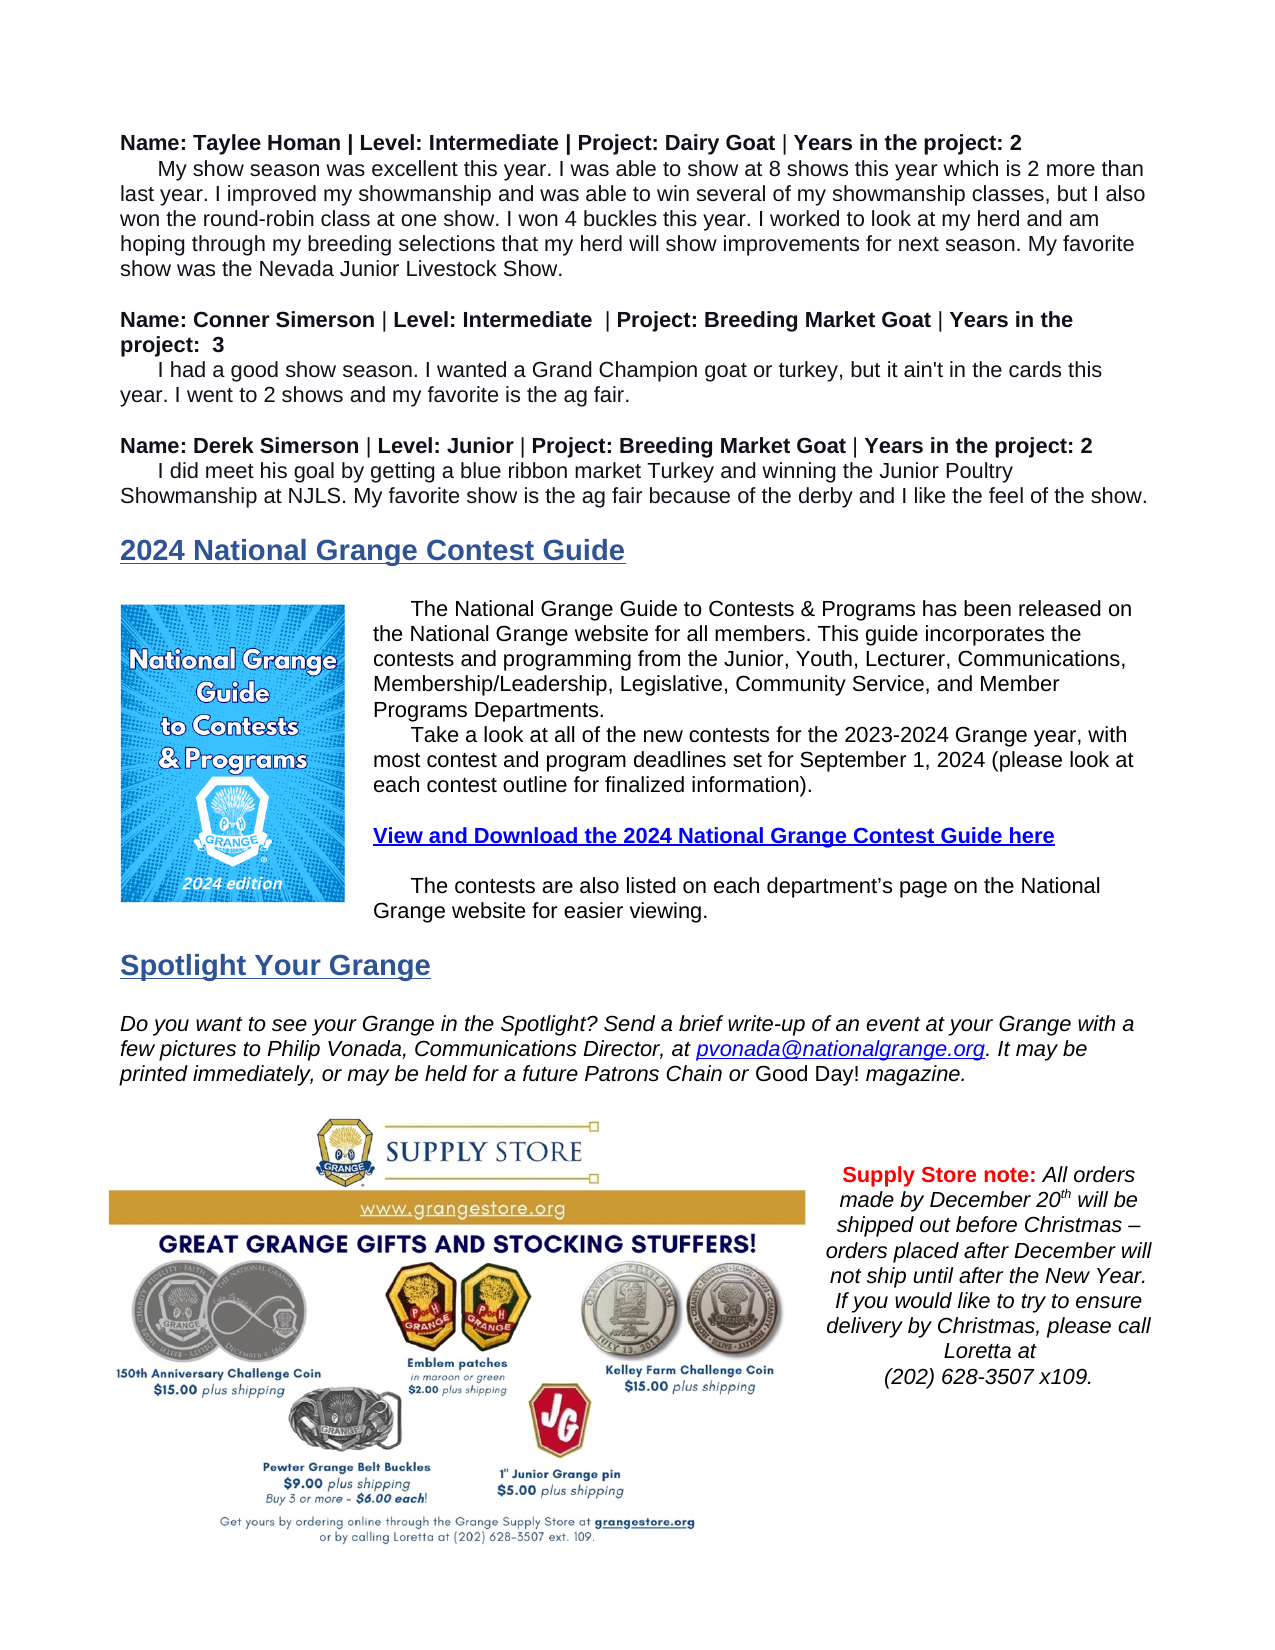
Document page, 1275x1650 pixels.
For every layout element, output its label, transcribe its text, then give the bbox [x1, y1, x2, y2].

text The contests are also listed on each department’s page on the National Grange website for easier viewing. [120, 873, 1155, 923]
text Name: Taylee Homan | Level: Intermediate | Project: Dairy Goat | Years in the project: 2 [120, 130, 1155, 155]
picture [110, 595, 355, 911]
text Do you want to see your Grange in the Spotlight? Send a brief write-up of an event at your Grange with a few pictures to Philip Vonada, Communications Director, at pvonada@nationalgrange.org. It may be printed immediately, or may be held for a future Patrons Chain or Good Day! magazine. [120, 1011, 1155, 1086]
text Name: Conner Simerson | Level: Intermediate | Project: Breeding Market Goat | Years in the project: 3 [120, 307, 1155, 357]
text I did meet his goal by getting a blue ribbon market Turkey and winning the Junior Poultry Showmanship at NJLS. My favorite show is the ag fair because of the derby and I like the feel of the show. [120, 458, 1155, 508]
text (202) 628-3507 x109. [806, 1363, 1155, 1389]
text The National Grange Guide to Contests & Programs has been released on the National Grange website for all members. This guide incorporates the contests and programming from the Junior, Youth, Lecturer, Communications, Membership/Leadership, Legislative, Community Service, and Member Programs Departments. [355, 596, 1155, 722]
text Take a look at all of the new contests for the 2023-2024 Grange year, with most contest and program deadlines set for September 1, 2024 (please look at each contest outline for finalized information). [355, 722, 1155, 797]
picture [108, 1115, 806, 1551]
text My show season was excellent this year. I was able to show at 8 shows this year which is 2 more than last year. I improved my showmanship and was able to win several of my showmanship classes, but I also won the round-robin class at one show. I won 4 buckles this year. I worked to look at my herd and am hoping through my breeding selections that my herd will show improvements for next season. My favorite show was the Nevada Junior Livestock Show. [120, 155, 1155, 281]
text Supply Store note: All orders made by December 20th will be shipped out before Christmas – orders placed after December will not ship until after the New Year. [806, 1162, 1155, 1288]
text If you would like to try to ensure delivery by Christmas, please call Loretta at [806, 1288, 1155, 1363]
text Name: Derek Simerson | Level: Junior | Project: Breeding Market Goat | Years in the project: 2 [120, 433, 1155, 458]
text I had a good show season. I wanted a Grand Champion goat or turkey, but it ain't in the cards this year. I went to 2 shows and my favorite is the ag fair. [120, 357, 1155, 407]
subtitle Spotlight Your Grange [120, 948, 1155, 982]
subtitle 2024 National Grange Contest Guide [120, 533, 1155, 567]
text View and Download the 2024 National Grange Contest Guide here [355, 822, 1155, 848]
